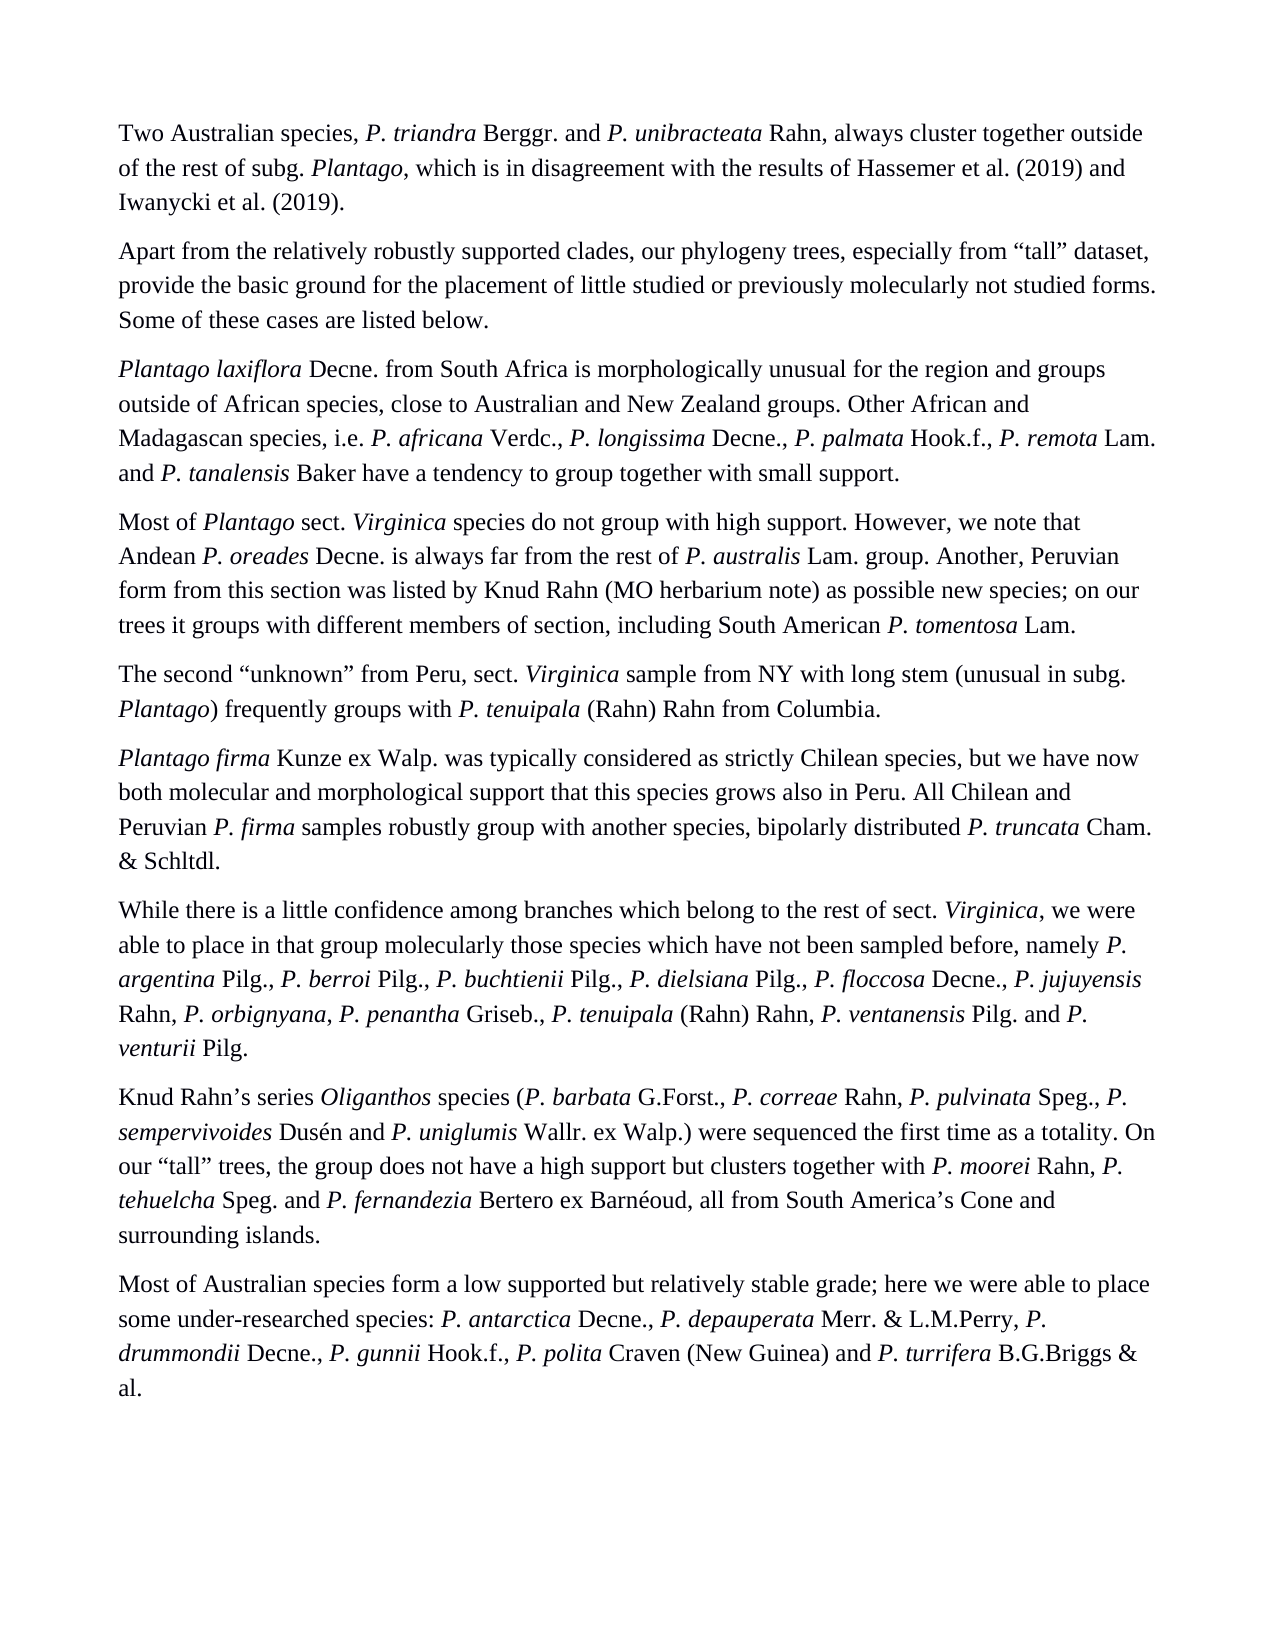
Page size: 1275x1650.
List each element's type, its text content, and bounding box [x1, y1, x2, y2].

text While there is a little confidence among branches which belong to the rest of sect. Virginica, we were able to place in that group molecularly those species which have not been sampled before, namely P. argentina Pilg., P. berroi Pilg., P. buchtienii Pilg., P. dielsiana Pilg., P. floccosa Decne., P. jujuyensis Rahn, P. orbignyana, P. penantha Griseb., P. tenuipala (Rahn) Rahn, P. ventanensis Pilg. and P. venturii Pilg. [118, 895, 1157, 1062]
text Most of Plantago sect. Virginica species do not group with high support. However, we note that Andean P. oreades Decne. is always far from the rest of P. australis Lam. group. Another, Peruvian form from this section was listed by Knud Rahn (MO herbarium note) as possible new species; on our trees it groups with different members of section, including South American P. tomentosa Lam. [118, 507, 1157, 639]
text Plantago firma Kunze ex Walp. was typically considered as strictly Chilean species, but we have now both molecular and morphological support that this species grows also in Peru. All Chilean and Peruvian P. firma samples robustly group with another species, bipolarly distributed P. truncata Cham. & Schltdl. [118, 743, 1157, 875]
text The second “unknown” from Peru, sect. Virginica sample from NY with long stem (unusual in subg. Plantago) frequently groups with P. tenuipala (Rahn) Rahn from Columbia. [118, 659, 1157, 722]
text Plantago laxiflora Decne. from South Africa is morphologically unusual for the region and groups outside of African species, close to Australian and New Zealand groups. Other African and Madagascan species, i.e. P. africana Verdc., P. longissima Decne., P. palmata Hook.f., P. remota Lam. and P. tanalensis Baker have a tendency to group together with small support. [118, 354, 1157, 486]
text Most of Australian species form a low supported but relatively stable grade; here we were able to place some under-researched species: P. antarctica Decne., P. depauperata Merr. & L.M.Perry, P. drummondii Decne., P. gunnii Hook.f., P. polita Craven (New Guinea) and P. turrifera B.G.Briggs & al. [118, 1269, 1157, 1401]
text Two Australian species, P. triandra Berggr. and P. unibracteata Rahn, always cluster together outside of the rest of subg. Plantago, which is in disagreement with the results of Hassemer et al. (2019) and Iwanycki et al. (2019). [118, 118, 1157, 216]
text Knud Rahn’s series Oliganthos species (P. barbata G.Forst., P. correae Rahn, P. pulvinata Speg., P. sempervivoides Dusén and P. uniglumis Wallr. ex Walp.) were sequenced the first time as a totality. On our “tall” trees, the group does not have a high support but clusters together with P. moorei Rahn, P. tehuelcha Speg. and P. fernandezia Bertero ex Barnéoud, all from South America’s Cone and surrounding islands. [118, 1082, 1157, 1249]
text Apart from the relatively robustly supported clades, our phylogeny trees, especially from “tall” dataset, provide the basic ground for the placement of little studied or previously molecularly not studied forms. Some of these cases are listed below. [118, 236, 1157, 334]
